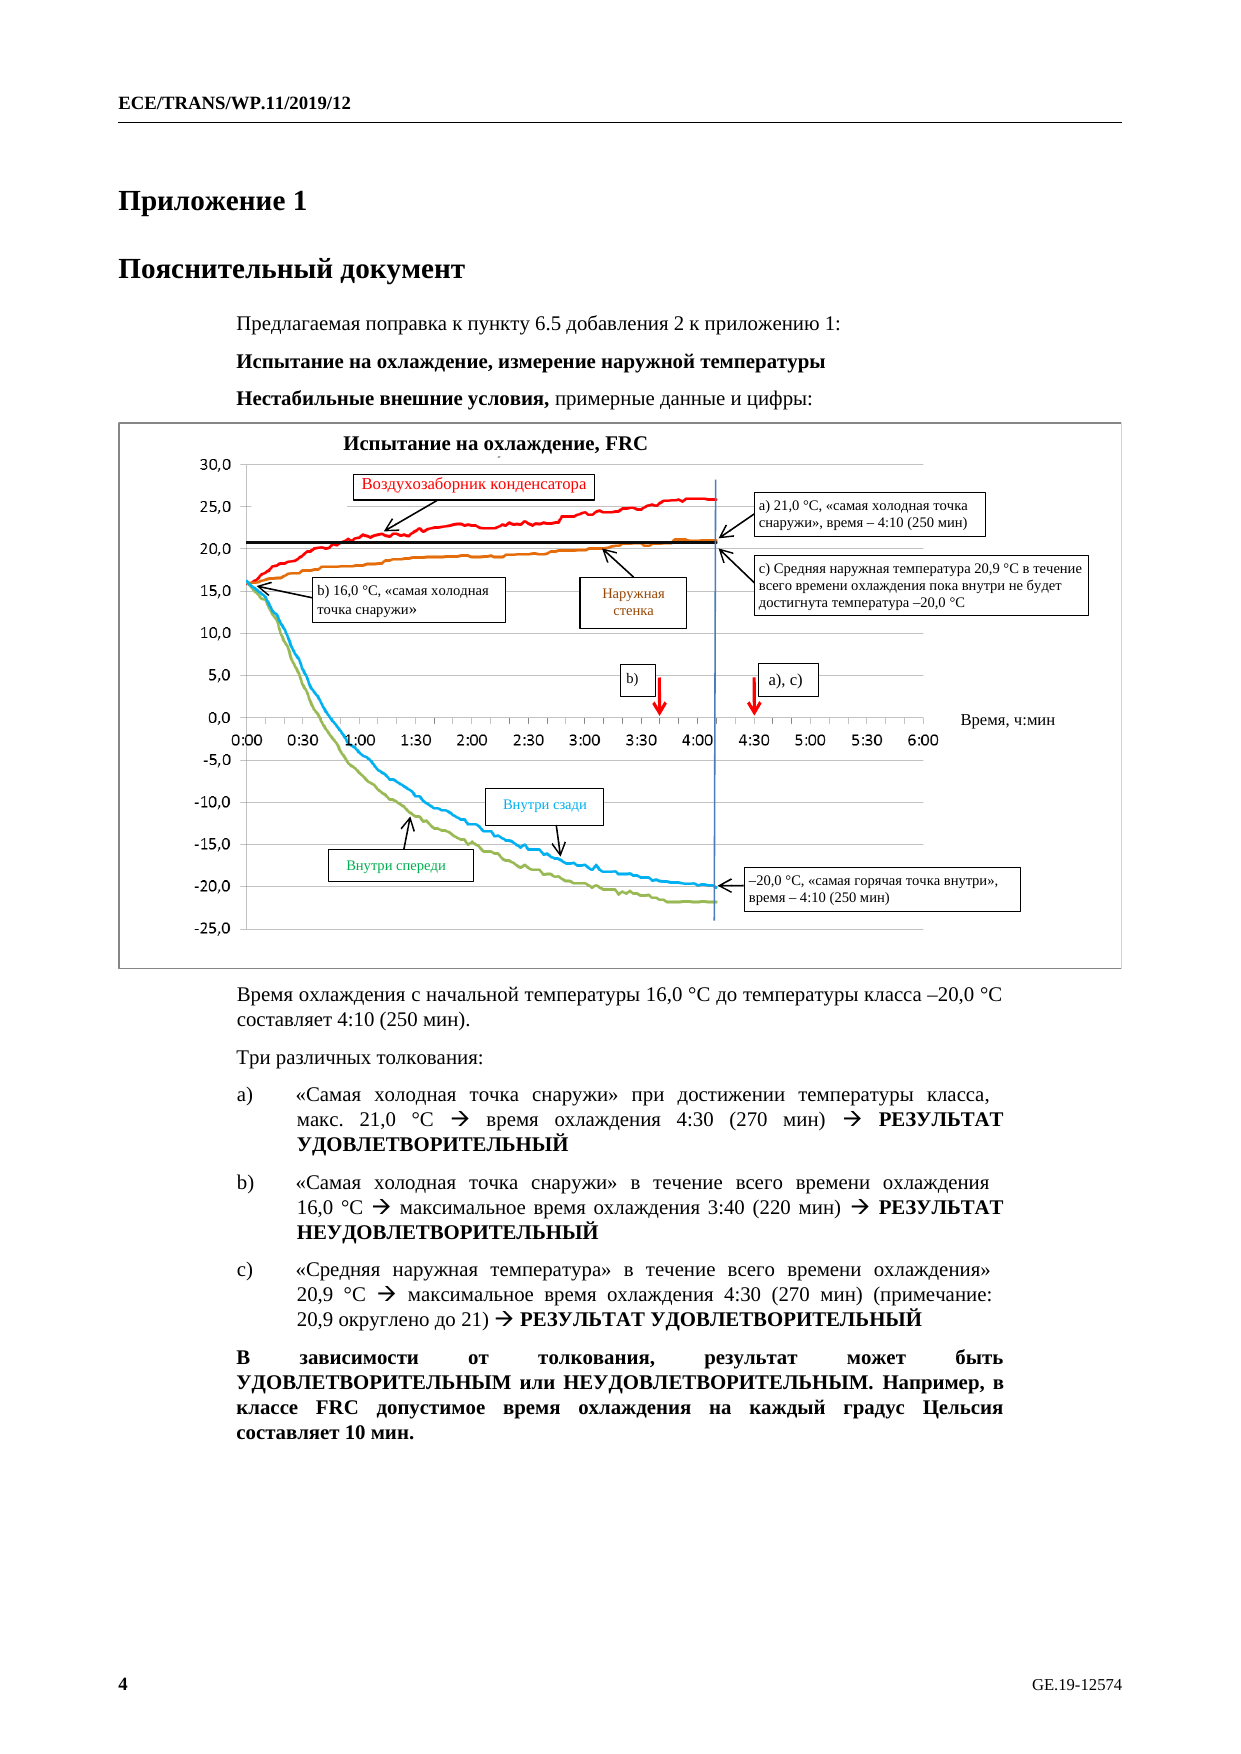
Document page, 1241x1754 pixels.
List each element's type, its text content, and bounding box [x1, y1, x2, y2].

text Предлагаемая поправка к пункту 6.5 добавления 2 к приложению 1: [236, 310, 1004, 335]
text Время охлаждения с начальной температуры 16,0 °C до температуры класса –20,0 °C составляет 4:10 (250 мин). [237, 981, 1003, 1031]
text Пояснительный документ [118, 254, 1004, 285]
text Нестабильные внешние условия, примерные данные и цифры: [236, 385, 1004, 410]
text Приложение 1 [118, 185, 1003, 216]
picture [118, 422, 1122, 969]
text a) «Самая холодная точка снаружи» при достижении температуры класса, макс. 21,0 °C время охлаждения 4:30 (270 мин) РЕЗУЛЬТАТ УДОВЛЕТВОРИТЕЛЬНЫЙ [237, 1081, 1003, 1156]
text c) «Средняя наружная температура» в течение всего времени охлаждения» 20,9 °С максимальное время охлаждения 4:30 (270 мин) (примечание: 20,9 округлено до 21) РЕЗУЛЬТАТ УДОВЛЕТВОРИТЕЛЬНЫЙ [237, 1256, 1003, 1331]
text b) «Самая холодная точка снаружи» в течение всего времени охлаждения 16,0 °С максимальное время охлаждения 3:40 (220 мин) РЕЗУЛЬТАТ НЕУДОВЛЕТВОРИТЕЛЬНЫЙ [237, 1169, 1003, 1244]
text В зависимости от толкования, результат может быть УДОВЛЕТВОРИТЕЛЬНЫМ или НЕУДОВЛЕТВОРИТЕЛЬНЫМ. Например, в классе FRC допустимое время охлаждения на каждый градус Цельсия составляет 10 мин. [236, 1344, 1004, 1444]
text Три различных толкования: [236, 1044, 1004, 1069]
text Испытание на охлаждение, измерение наружной температуры [236, 348, 1004, 373]
